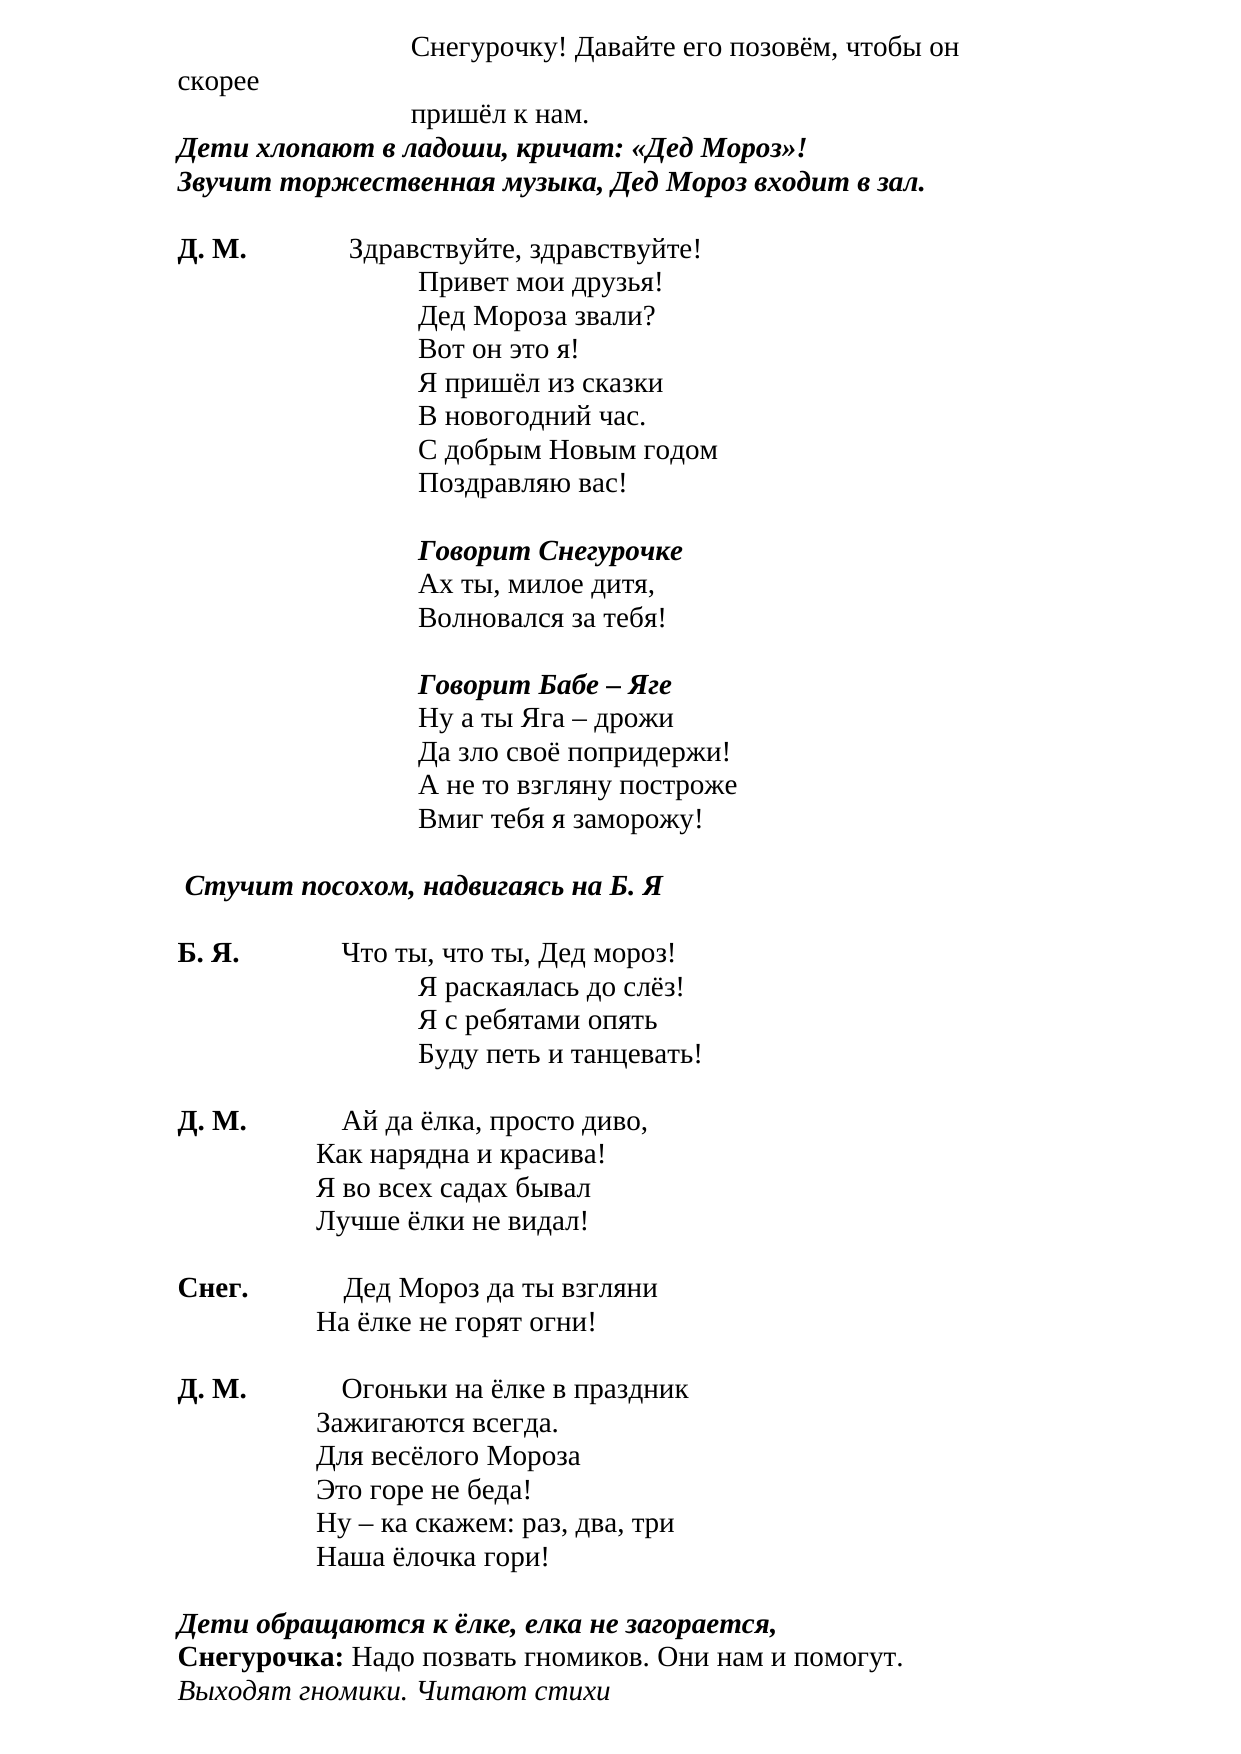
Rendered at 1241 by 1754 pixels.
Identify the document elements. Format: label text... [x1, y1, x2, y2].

text Д. М. Здравствуйте, здравствуйте! [177, 231, 1152, 264]
text Буду петь и танцевать! [177, 1036, 1152, 1069]
text Вмиг тебя я заморожу! [177, 801, 1152, 834]
text Ах ты, милое дитя, [177, 566, 1152, 600]
text Волновался за тебя! [177, 600, 1152, 633]
text А не то взгляну построже [177, 767, 1152, 801]
text Как нарядна и красива! [177, 1136, 1152, 1170]
text Снег. Дед Мороз да ты взгляни [177, 1271, 1152, 1304]
text В новогодний час. [177, 398, 1152, 432]
text Снегурочку! Давайте его позовём, чтобы он скорее [177, 29, 1152, 97]
text Ну а ты Яга – дрожи [177, 700, 1152, 734]
text Говорит Бабе – Яге [177, 667, 1152, 700]
text Я пришёл из сказки [177, 365, 1152, 398]
text На ёлке не горят огни! [177, 1304, 1152, 1338]
text Дед Мороза звали? [177, 298, 1152, 331]
text Б. Я. Что ты, что ты, Дед мороз! [177, 935, 1152, 969]
text Я с ребятами опять [177, 1002, 1152, 1036]
text Ну – ка скажем: раз, два, три [177, 1505, 1152, 1539]
text Зажигаются всегда. [177, 1405, 1152, 1438]
text Для весёлого Мороза [177, 1438, 1152, 1472]
text Вот он это я! [177, 331, 1152, 365]
text Я раскаялась до слёз! [177, 969, 1152, 1002]
text Поздравляю вас! [177, 466, 1152, 499]
text Снегурочка: Надо позвать гномиков. Они нам и помогут. [177, 1639, 1152, 1673]
text Стучит посохом, надвигаясь на Б. Я [177, 868, 1152, 902]
text Это горе не беда! [177, 1472, 1152, 1505]
text Звучит торжественная музыка, Дед Мороз входит в зал. [177, 164, 1152, 197]
text Говорит Снегурочке [177, 533, 1152, 566]
text Д. М. Огоньки на ёлке в праздник [177, 1371, 1152, 1405]
text С добрым Новым годом [177, 432, 1152, 466]
text Д. М. Ай да ёлка, просто диво, [177, 1103, 1152, 1136]
text Наша ёлочка гори! [177, 1539, 1152, 1572]
text Привет мои друзья! [177, 264, 1152, 298]
text Лучше ёлки не видал! [177, 1203, 1152, 1237]
text Да зло своё попридержи! [177, 734, 1152, 767]
text Дети обращаются к ёлке, елка не загорается, [177, 1606, 1152, 1639]
text Выходят гномики. Читают стихи [177, 1673, 1152, 1707]
text Я во всех садах бывал [177, 1170, 1152, 1203]
text Дети хлопают в ладоши, кричат: «Дед Мороз»! [177, 130, 1152, 164]
text пришёл к нам. [177, 97, 1152, 130]
